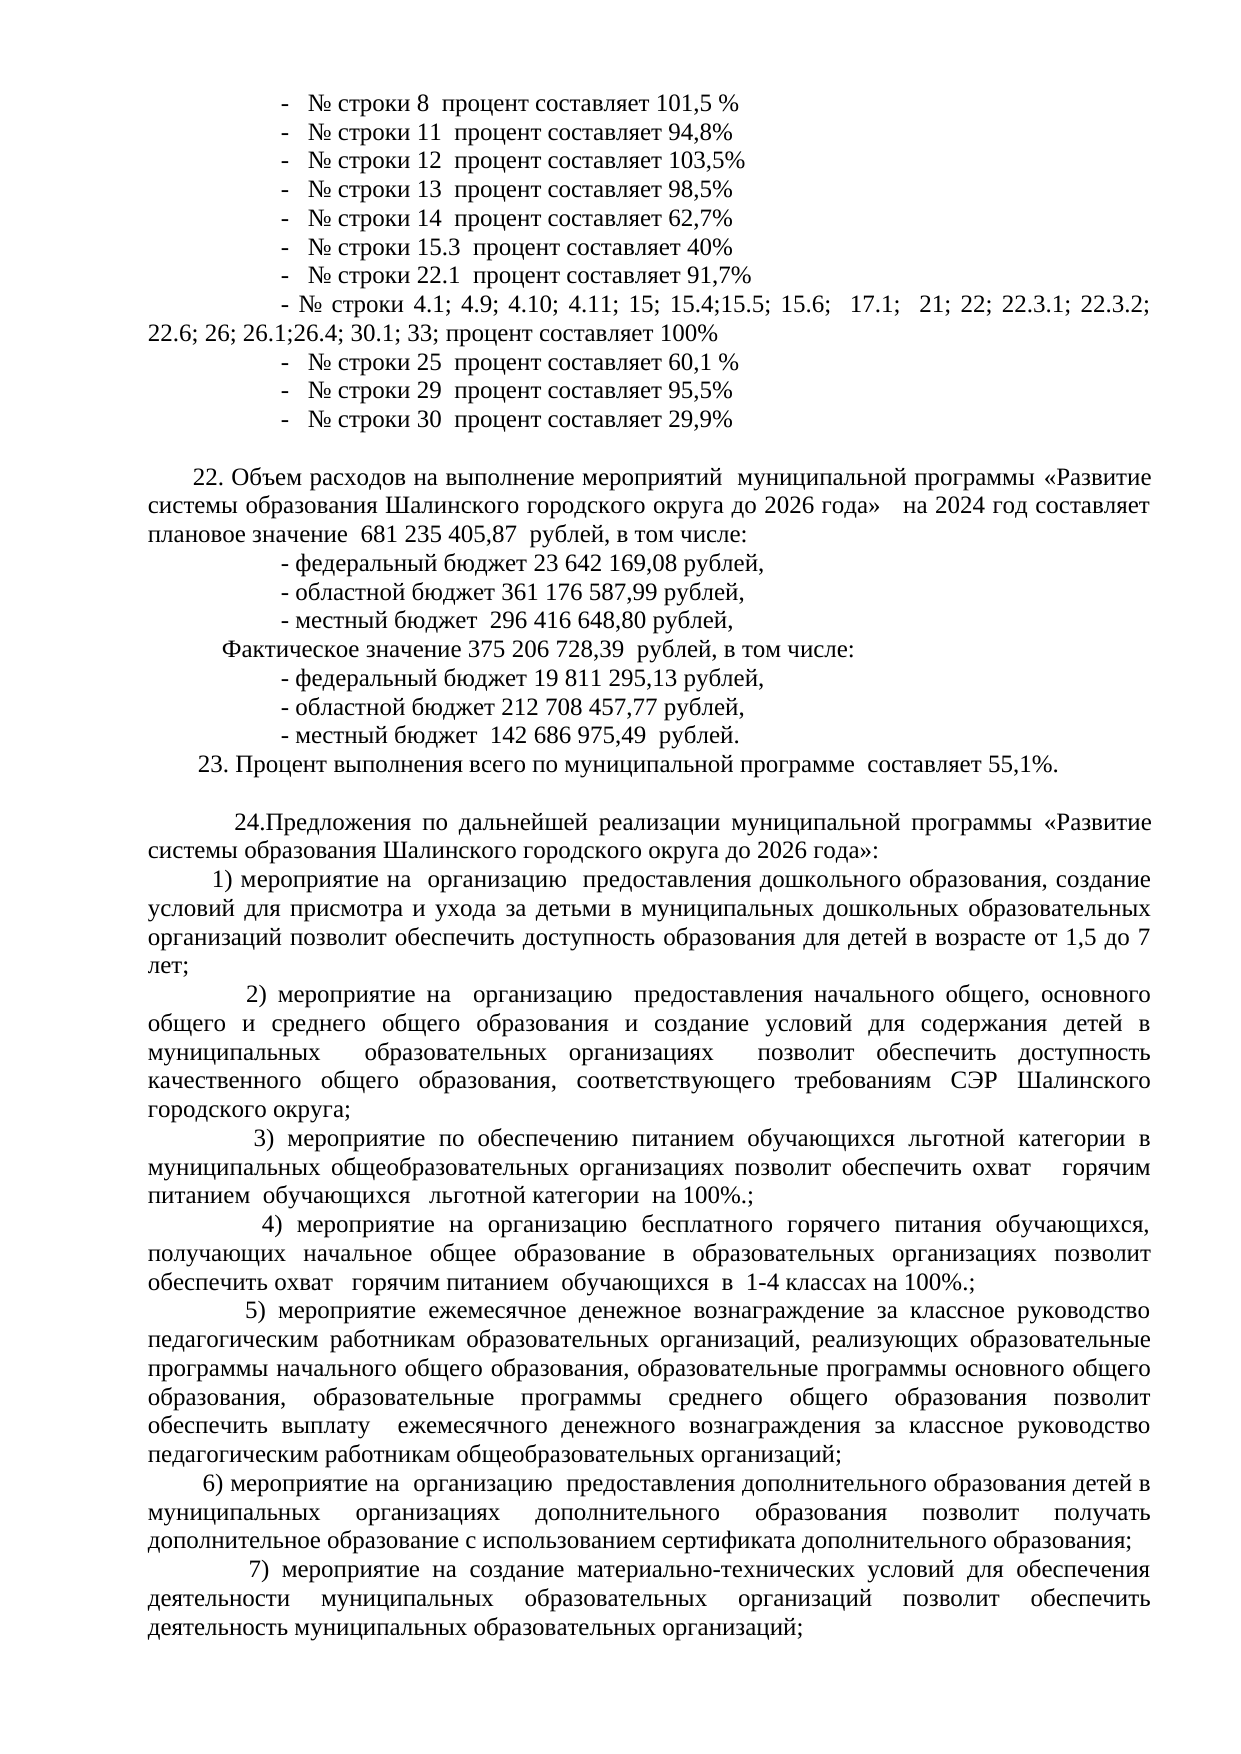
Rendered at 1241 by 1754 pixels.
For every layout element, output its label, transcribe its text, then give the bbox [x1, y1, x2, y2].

text - № строки 29 процент составляет 95,5% [148, 375, 1152, 404]
text 6) мероприятие на организацию предоставления дополнительного образования детей в муниципальных организациях дополнительного образования позволит получать дополнительное образование с использованием сертификата дополнительного образования; [148, 1468, 1152, 1554]
text - № строки 12 процент составляет 103,5% [148, 145, 1152, 174]
text - № строки 14 процент составляет 62,7% [148, 203, 1152, 232]
text 4) мероприятие на организацию бесплатного горячего питания обучающихся, получающих начальное общее образование в образовательных организациях позволит обеспечить охват горячим питанием обучающихся в 1-4 классах на 100%.; [148, 1209, 1152, 1295]
text - областной бюджет 361 176 587,99 рублей, [148, 577, 1152, 605]
text - № строки 22.1 процент составляет 91,7% [148, 260, 1152, 289]
text - местный бюджет 142 686 975,49 рублей. [148, 720, 1152, 749]
text - № строки 15.3 процент составляет 40% [148, 232, 1152, 260]
text 1) мероприятие на организацию предоставления дошкольного образования, создание условий для присмотра и ухода за детьми в муниципальных дошкольных образовательных организаций позволит обеспечить доступность образования для детей в возрасте от 1,5 до 7 лет; [148, 864, 1152, 979]
text - № строки 13 процент составляет 98,5% [148, 174, 1152, 203]
text Фактическое значение 375 206 728,39 рублей, в том числе: [148, 634, 1152, 663]
text 3) мероприятие по обеспечению питанием обучающихся льготной категории в муниципальных общеобразовательных организациях позволит обеспечить охват горячим питанием обучающихся льготной категории на 100%.; [148, 1123, 1152, 1209]
text 7) мероприятие на создание материально-технических условий для обеспечения деятельности муниципальных образовательных организаций позволит обеспечить деятельность муниципальных образовательных организаций; [148, 1554, 1152, 1640]
text - областной бюджет 212 708 457,77 рублей, [148, 692, 1152, 720]
text 2) мероприятие на организацию предоставления начального общего, основного общего и среднего общего образования и создание условий для содержания детей в муниципальных образовательных организациях позволит обеспечить доступность качественного общего образования, соответствующего требованиям СЭР Шалинского городского округа; [148, 979, 1152, 1123]
text - № строки 25 процент составляет 60,1 % [148, 347, 1152, 375]
text 23. Процент выполнения всего по муниципальной программе составляет 55,1%. [148, 749, 1152, 778]
text - федеральный бюджет 23 642 169,08 рублей, [148, 548, 1152, 577]
text - № строки 30 процент составляет 29,9% [148, 404, 1152, 433]
text - местный бюджет 296 416 648,80 рублей, [148, 605, 1152, 634]
text 22. Объем расходов на выполнение мероприятий муниципальной программы «Развитие системы образования Шалинского городского округа до 2026 года» на 2024 год составляет плановое значение 681 235 405,87 рублей, в том числе: [148, 462, 1152, 548]
text - № строки 11 процент составляет 94,8% [148, 117, 1152, 145]
text - № строки 8 процент составляет 101,5 % [148, 88, 1152, 117]
text - федеральный бюджет 19 811 295,13 рублей, [148, 663, 1152, 692]
text 5) мероприятие ежемесячное денежное вознаграждение за классное руководство педагогическим работникам образовательных организаций, реализующих образовательные программы начального общего образования, образовательные программы основного общего образования, образовательные программы среднего общего образования позволит обеспечить выплату ежемесячного денежного вознаграждения за классное руководство педагогическим работникам общеобразовательных организаций; [148, 1295, 1152, 1468]
text - № строки 4.1; 4.9; 4.10; 4.11; 15; 15.4;15.5; 15.6; 17.1; 21; 22; 22.3.1; 22.3.2; 22.6; 26; 26.1;26.4; 30.1; 33; процент составляет 100% [148, 289, 1152, 347]
text 24.Предложения по дальнейшей реализации муниципальной программы «Развитие системы образования Шалинского городского округа до 2026 года»: [148, 807, 1152, 864]
